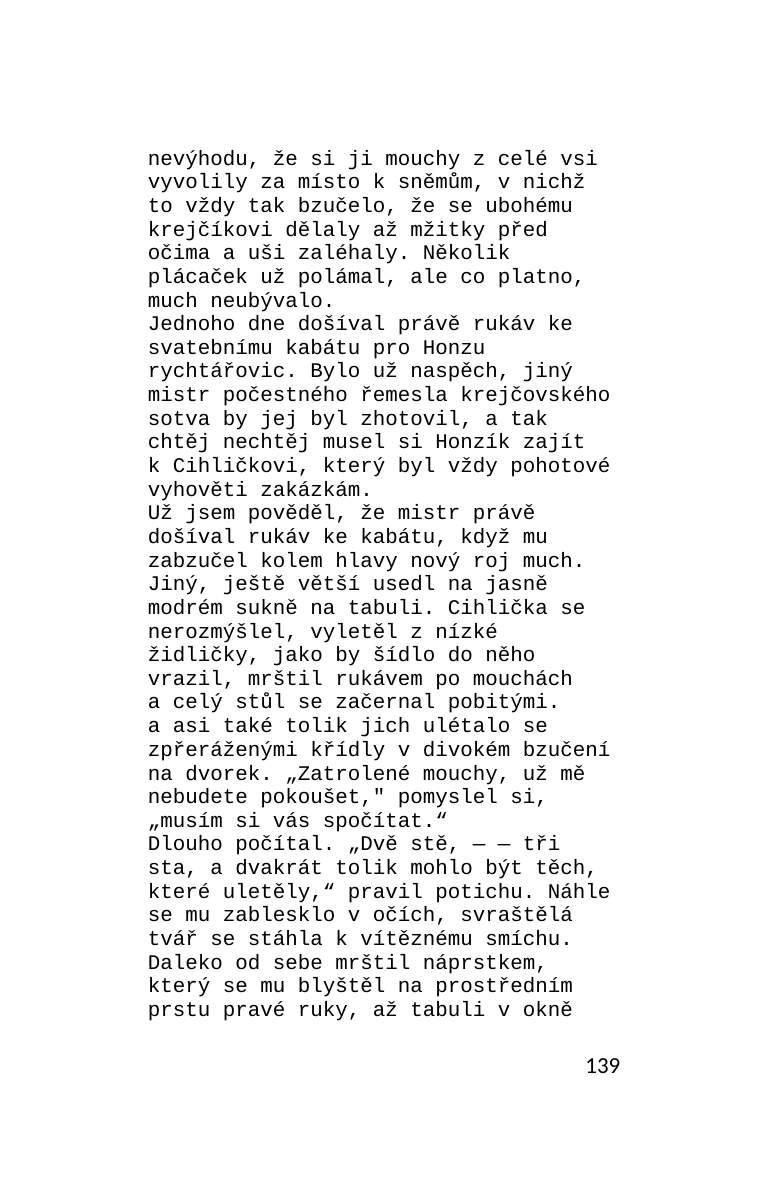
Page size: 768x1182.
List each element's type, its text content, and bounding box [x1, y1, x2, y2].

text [148, 148, 620, 313]
text Jednoho dne došíval právě rukáv ke svatebnímu kabátu pro Honzu rychtářovic. Bylo už naspěch, jiný mistr počestného řemesla krejčovského sotva by jej byl zhotovil, a tak chtěj nechtěj musel si Honzík zajít k Cihličkovi, který byl vždy pohotové vyhověti zakázkám. [148, 313, 620, 502]
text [148, 833, 620, 1023]
text Už jsem pověděl, že mistr právě došíval rukáv ke kabátu, když mu zabzučel kolem hlavy nový roj much. Jiný, ještě větší usedl na jasně modrém sukně na tabuli. Cihlička se nerozmýšlel, vyletěl z nízké židličky, jako by šídlo do něho vrazil, mrštil rukávem po mouchách a celý stůl se začernal pobitými. a asi také tolik jich ulétalo se zpřeráženými křídly v divokém bzučení na dvorek. „Zatrolené mouchy, už mě nebudete pokoušet," pomyslel si, „musím si vás spočítat.“ [148, 502, 620, 833]
